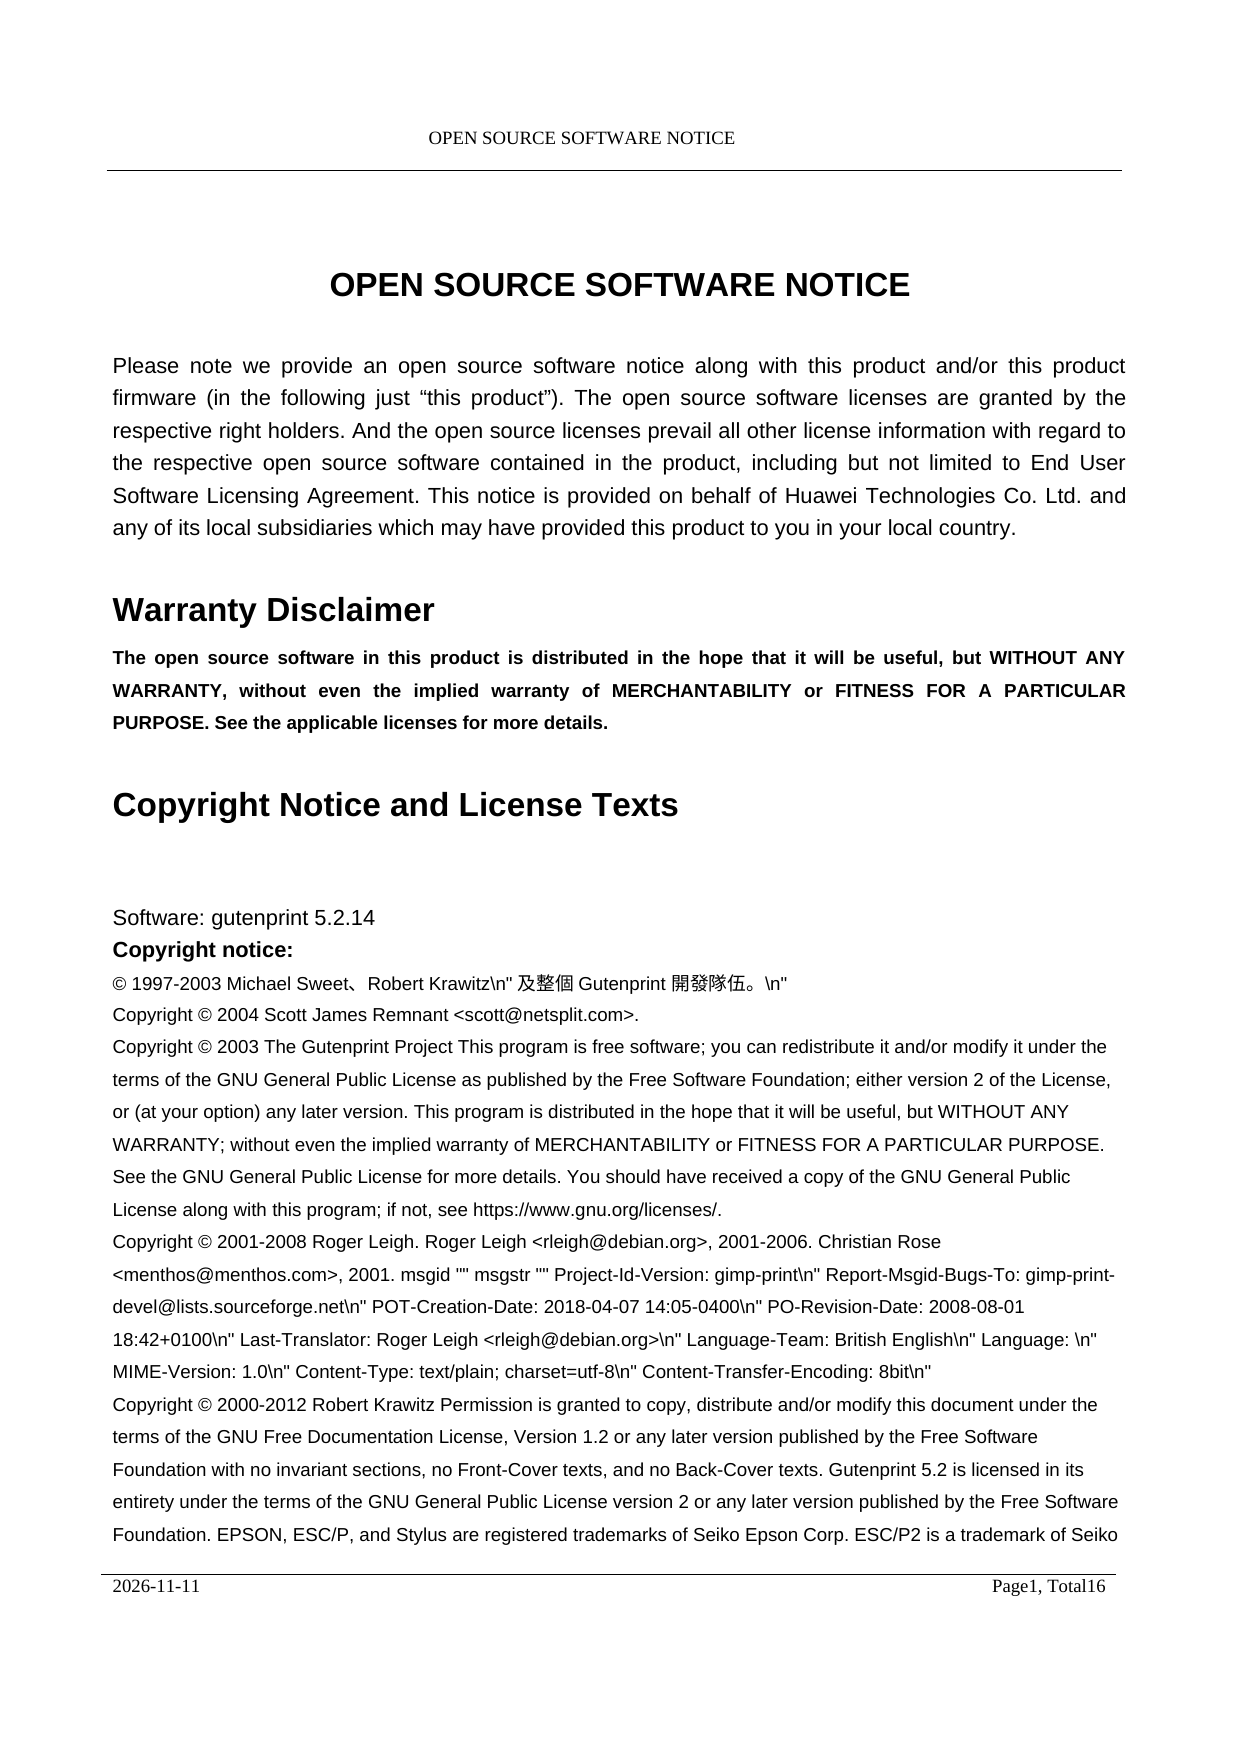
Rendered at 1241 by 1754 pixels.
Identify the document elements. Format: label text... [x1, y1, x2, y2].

text Please note we provide an open source software notice along with this product and/or this product firmware (in the following just “this product”). The open source software licenses are granted by the respective right holders. And the open source licenses prevail all other license information with regard to the respective open source software contained in the product, including but not limited to End User Software Licensing Agreement. This notice is provided on behalf of Huawei Technologies Co. Ltd. and any of its local subsidiaries which may have provided this product to you in your local country. [112, 349, 1128, 544]
text The open source software in this product is distributed in the hope that it will be useful, but WITHOUT ANY WARRANTY, without even the implied warranty of MERCHANTABILITY or FITNESS FOR A PARTICULAR PURPOSE. See the applicable licenses for more details. [112, 641, 1128, 739]
text Copyright © 2004 Scott James Remnant <scott@netsplit.com>. [112, 998, 1128, 1031]
text OPEN SOURCE SOFTWARE NOTICE [112, 251, 1128, 316]
text Copyright © 2001-2008 Roger Leigh. Roger Leigh <rleigh@debian.org>, 2001-2006. Christian Rose <menthos@menthos.com>, 2001. msgid "" msgstr "" Project-Id-Version: gimp-print\n" Report-Msgid-Bugs-To: gimp-print-devel@lists.sourceforge.net\n" POT-Creation-Date: 2018-04-07 14:05-0400\n" PO-Revision-Date: 2008-08-01 18:42+0100\n" Last-Translator: Roger Leigh <rleigh@debian.org>\n" Language-Team: British English\n" Language: \n" MIME-Version: 1.0\n" Content-Type: text/plain; charset=utf-8\n" Content-Transfer-Encoding: 8bit\n" [112, 1226, 1128, 1388]
text © 1997-2003 Michael Sweet、Robert Krawitz\n" 及整個 Gutenprint 開發隊伍。\n" [112, 966, 1128, 998]
text Copyright notice: [112, 933, 1128, 966]
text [112, 1388, 1128, 1551]
text Warranty Disclaimer [112, 576, 1128, 641]
text Copyright Notice and License Texts [112, 771, 1128, 836]
text Software: gutenprint 5.2.14 [112, 901, 1128, 933]
text Copyright © 2003 The Gutenprint Project This program is free software; you can redistribute it and/or modify it under the terms of the GNU General Public License as published by the Free Software Foundation; either version 2 of the License, or (at your option) any later version. This program is distributed in the hope that it will be useful, but WITHOUT ANY WARRANTY; without even the implied warranty of MERCHANTABILITY or FITNESS FOR A PARTICULAR PURPOSE. See the GNU General Public License for more details. You should have received a copy of the GNU General Public License along with this program; if not, see https://www.gnu.org/licenses/. [112, 1031, 1128, 1226]
